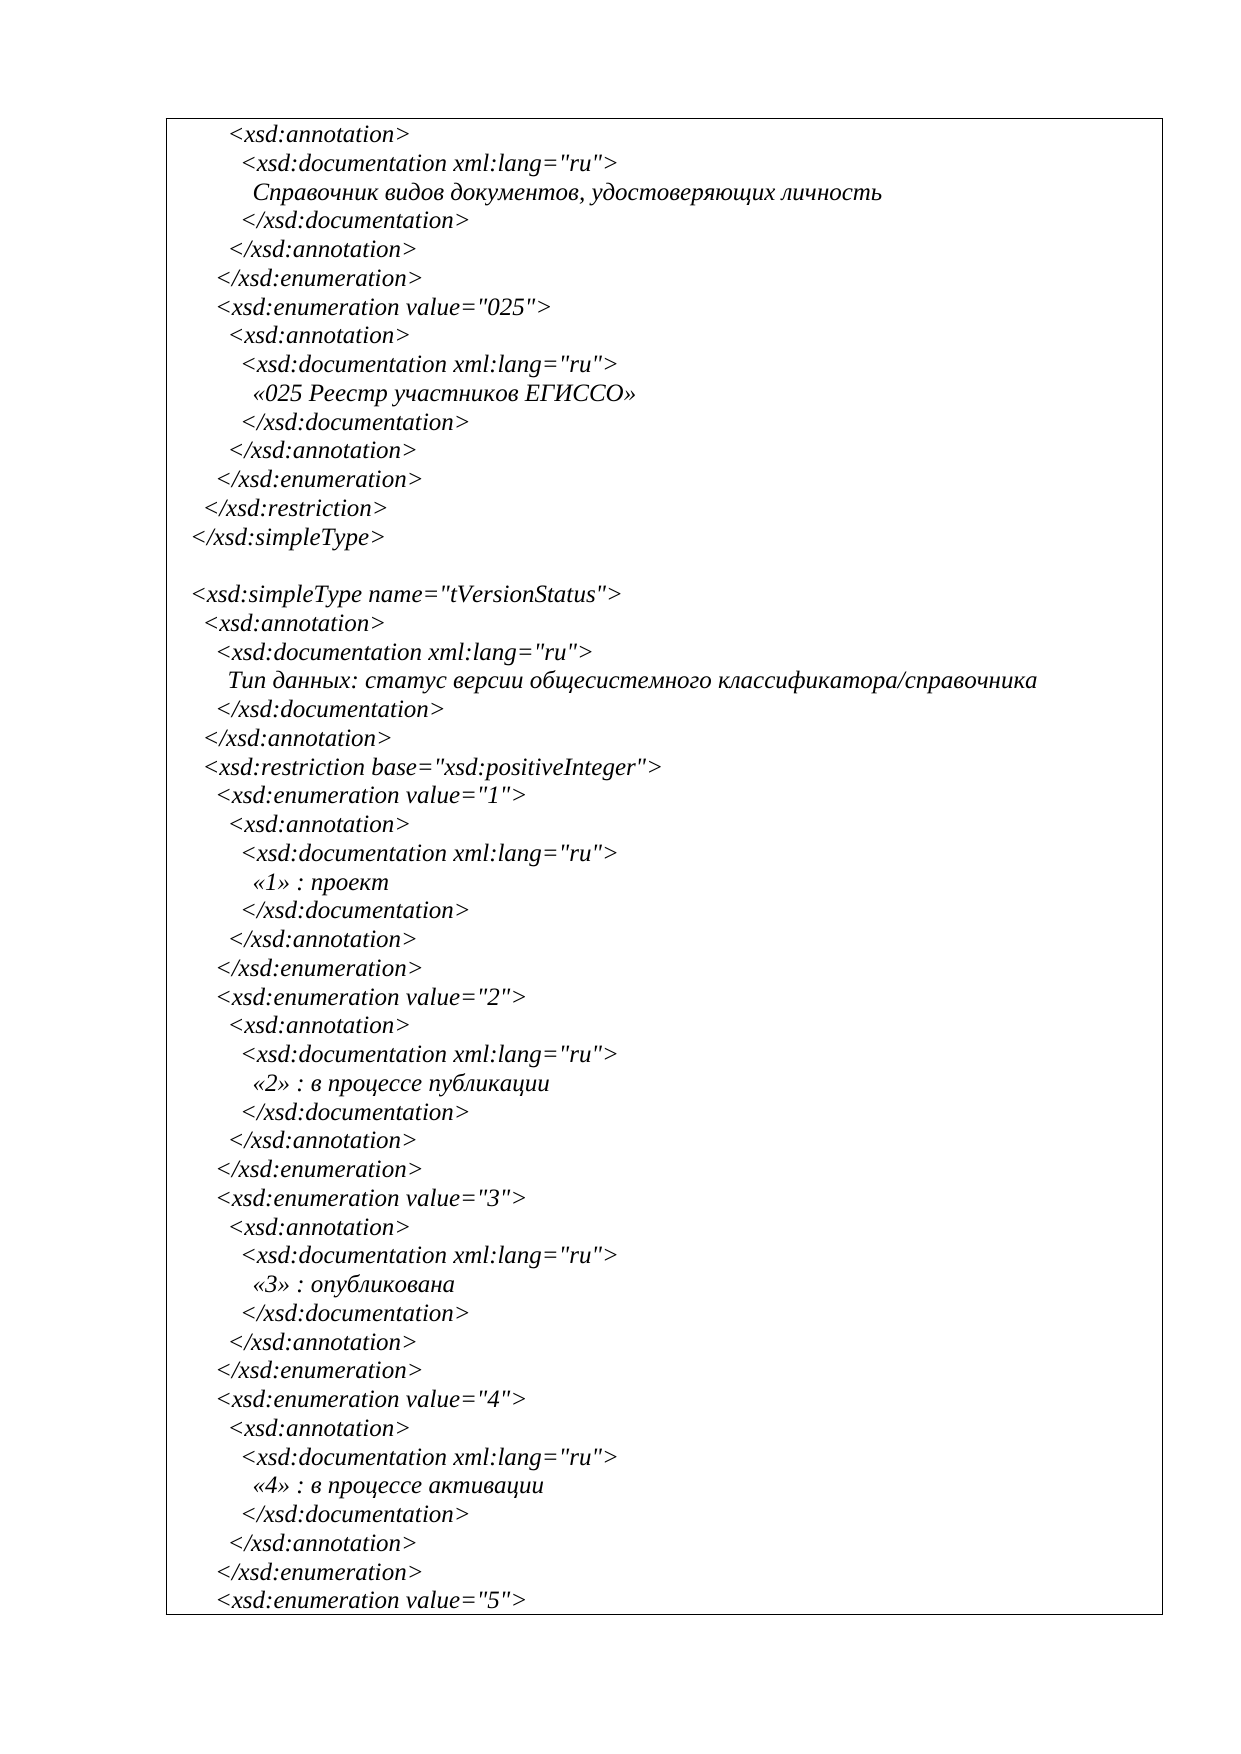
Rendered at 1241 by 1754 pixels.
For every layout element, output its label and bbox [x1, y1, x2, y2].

table_header [167, 119, 1162, 1614]
